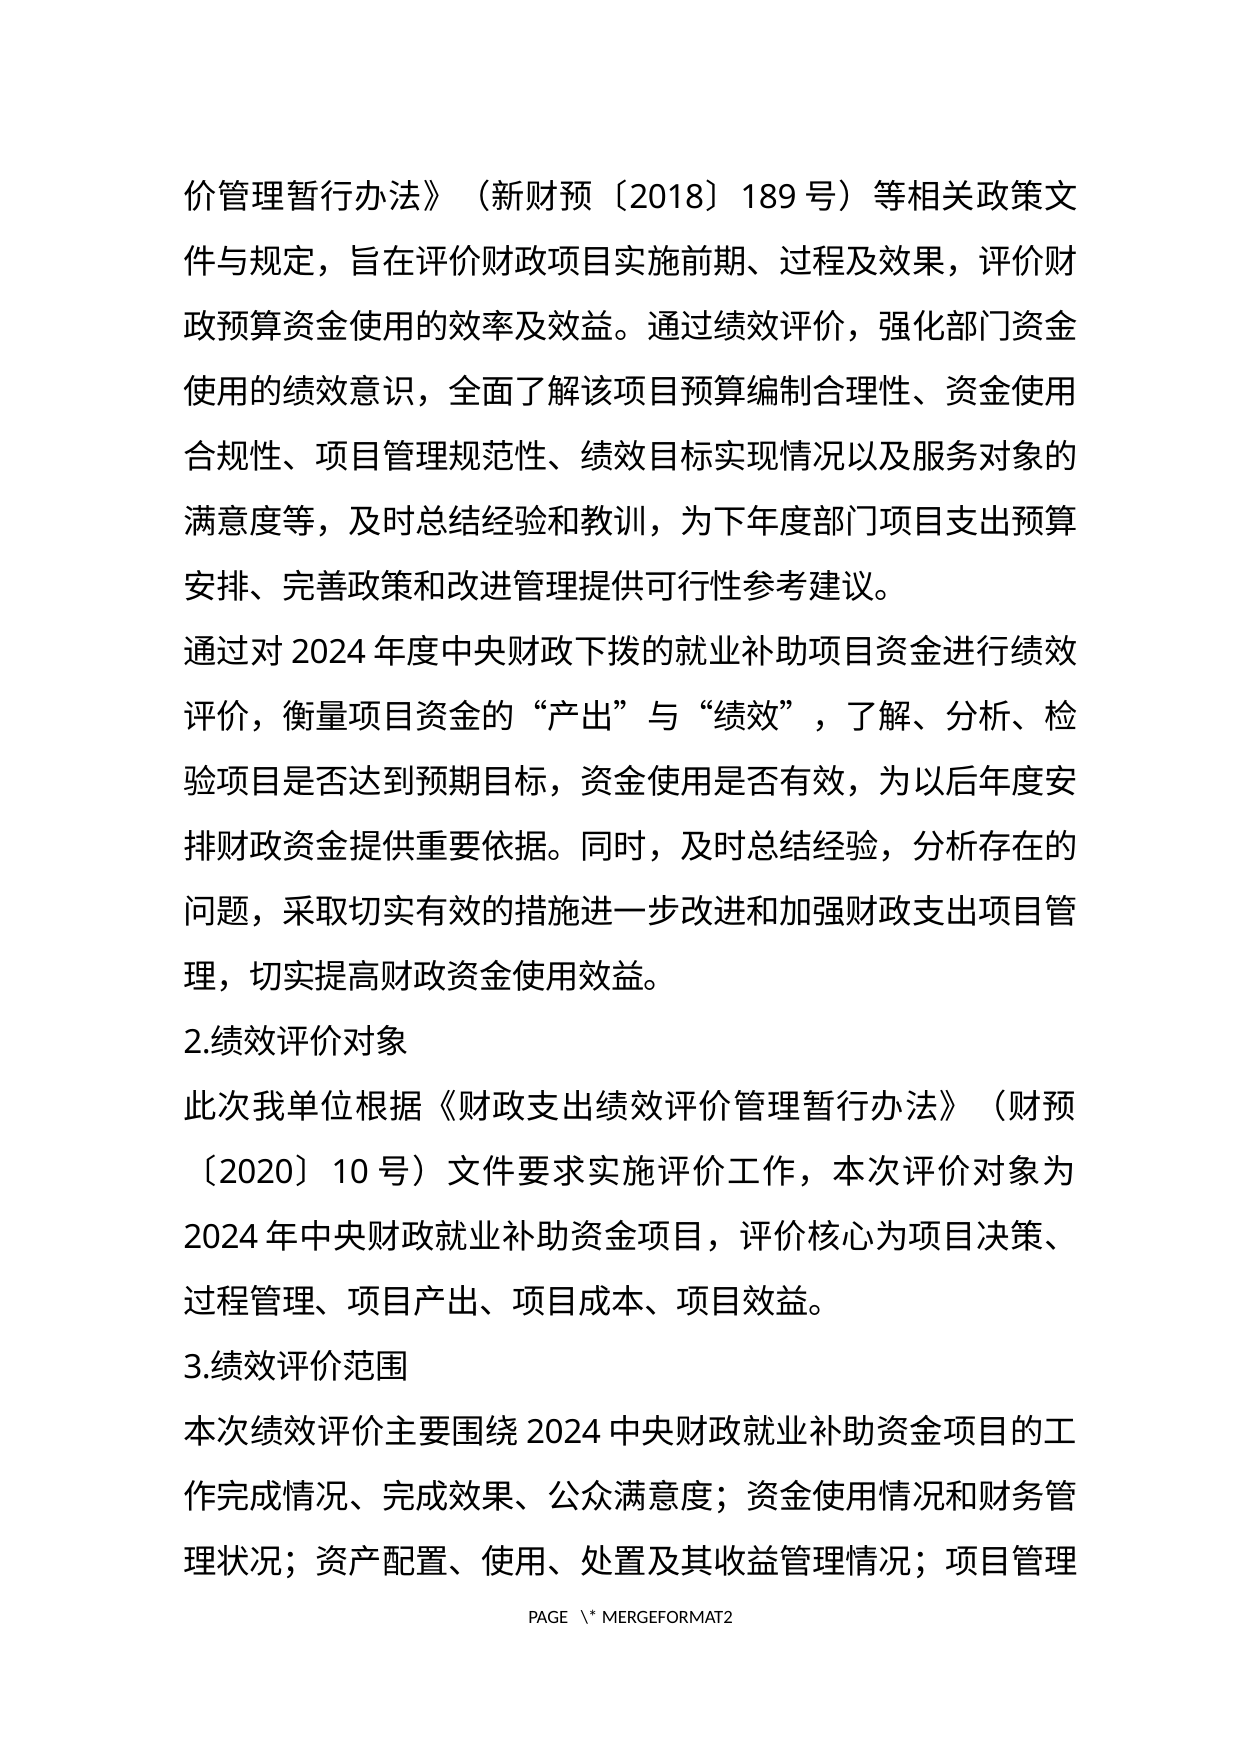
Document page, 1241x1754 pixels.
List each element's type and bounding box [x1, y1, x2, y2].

text [183, 162, 1078, 1592]
